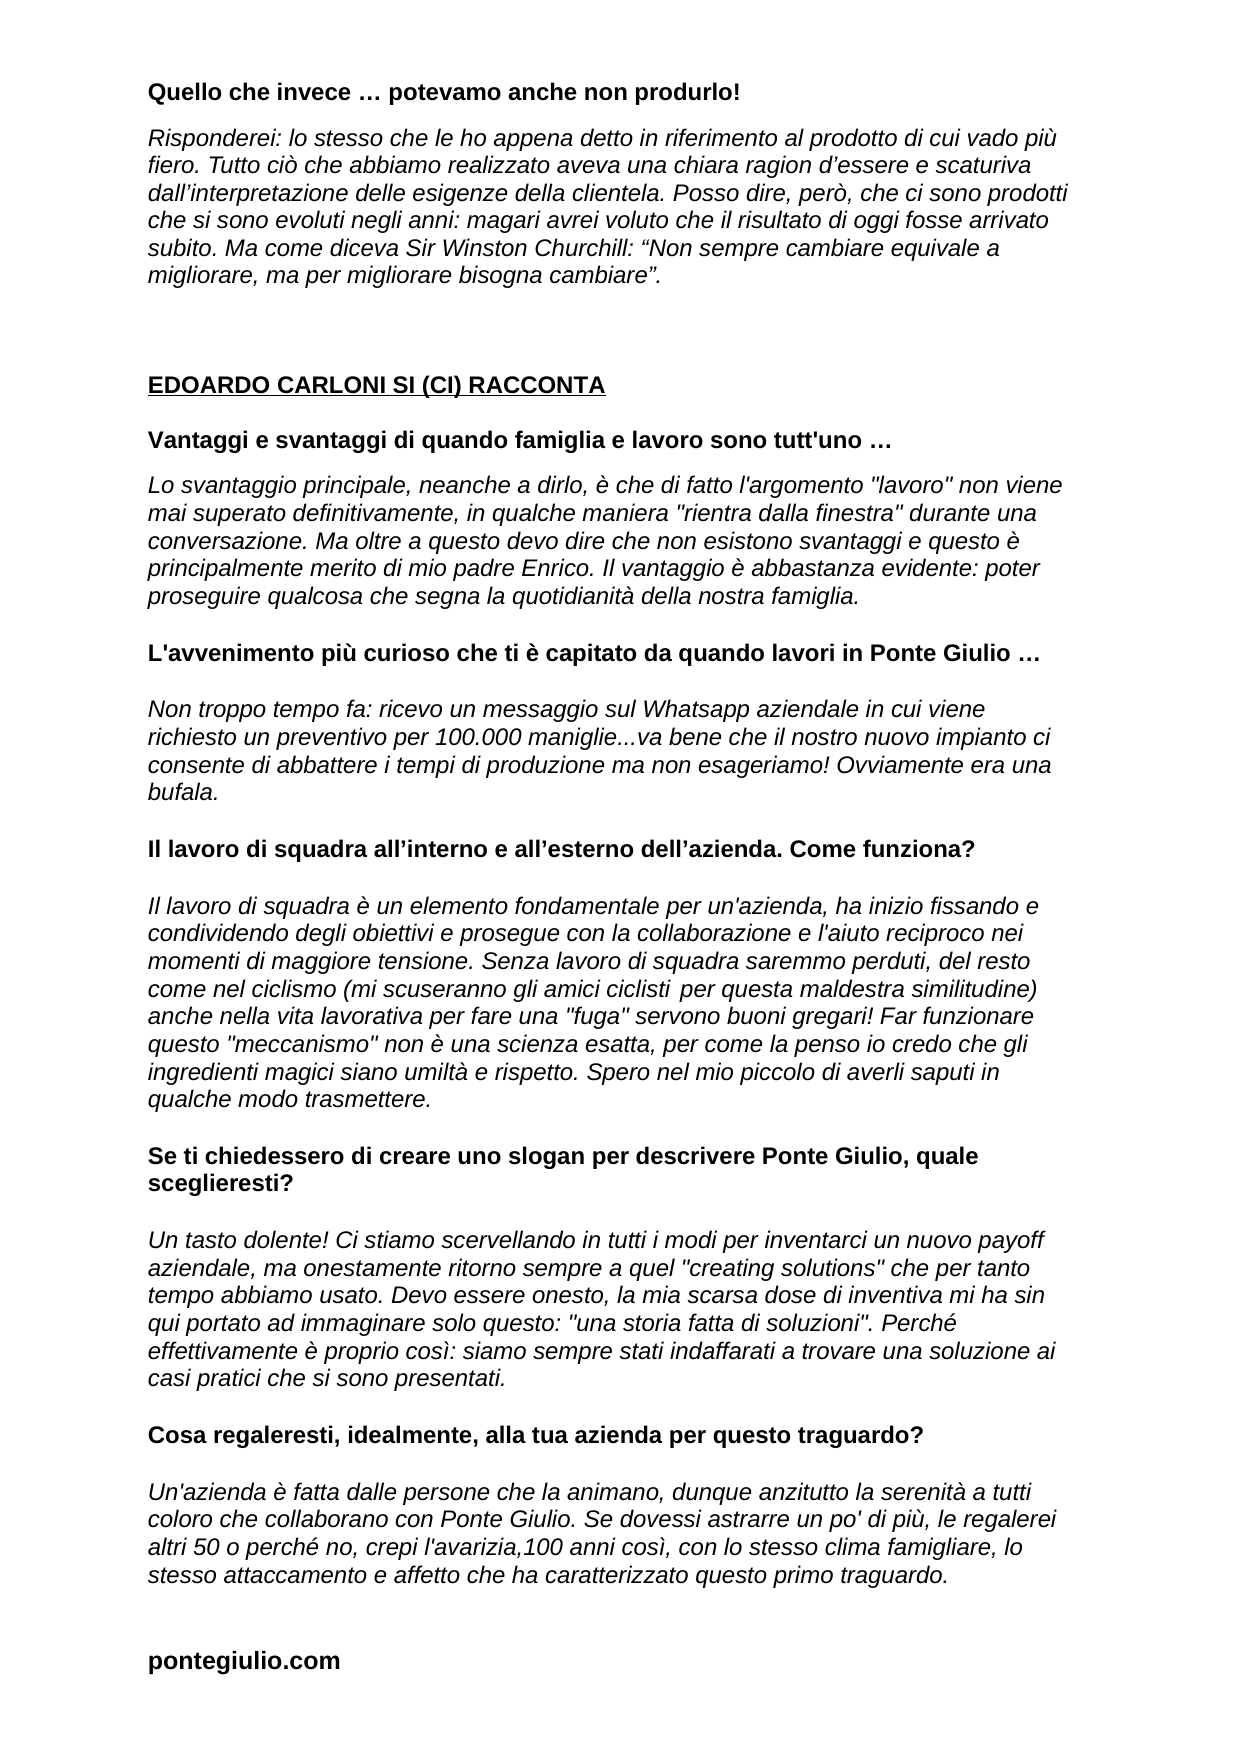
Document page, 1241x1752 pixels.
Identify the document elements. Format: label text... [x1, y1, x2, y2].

text Se ti chiedessero di creare uno slogan per descrivere Ponte Giulio, quale sceglieresti? [148, 1142, 1078, 1197]
text Cosa regaleresti, idealmente, alla tua azienda per questo traguardo? [148, 1421, 1078, 1448]
text Il lavoro di squadra all’interno e all’esterno dell’azienda. Come funziona? [148, 835, 1078, 863]
text Un tasto dolente! Ci stiamo scervellando in tutti i modi per inventarci un nuovo payoff aziendale, ma onestamente ritorno sempre a quel "creating solutions" che per tanto tempo abbiamo usato. Devo essere onesto, la mia scarsa dose di inventiva mi ha sin qui portato ad immaginare solo questo: "una storia fatta di soluzioni". Perché effettivamente è proprio così: siamo sempre stati indaffarati a trovare una soluzione ai casi pratici che si sono presentati. [148, 1226, 1078, 1392]
text Vantaggi e svantaggi di quando famiglia e lavoro sono tutt'uno … [148, 426, 1078, 453]
text pontegiulio.com [148, 1646, 1078, 1675]
text Il lavoro di squadra è un elemento fondamentale per un'azienda, ha inizio fissando e condividendo degli obiettivi e prosegue con la collaborazione e l'aiuto reciproco nei momenti di maggiore tensione. Senza lavoro di squadra saremmo perduti, del resto come nel ciclismo (mi scuseranno gli amici ciclisti per questa maldestra similitudine) anche nella vita lavorativa per fare una "fuga" servono buoni gregari! Far funzionare questo "meccanismo" non è una scienza esatta, per come la penso io credo che gli ingredienti magici siano umiltà e rispetto. Spero nel mio piccolo di averli saputi in qualche modo trasmettere. [148, 892, 1078, 1113]
text Quello che invece … potevamo anche non produrlo! [148, 78, 1078, 105]
text Un'azienda è fatta dalle persone che la animano, dunque anzitutto la serenità a tutti coloro che collaborano con Ponte Giulio. Se dovessi astrarre un po' di più, le regalerei altri 50 o perché no, crepi l'avarizia,100 anni così, con lo stesso clima famigliare, lo stesso attaccamento e affetto che ha caratterizzato questo primo traguardo. [148, 1478, 1078, 1588]
text Risponderei: lo stesso che le ho appena detto in riferimento al prodotto di cui vado più fiero. Tutto ciò che abbiamo realizzato aveva una chiara ragion d’essere e scaturiva dall’interpretazione delle esigenze della clientela. Posso dire, però, che ci sono prodotti che si sono evoluti negli anni: magari avrei voluto che il risultato di oggi fosse arrivato subito. Ma come diceva Sir Winston Churchill: “Non sempre cambiare equivale a migliorare, ma per migliorare bisogna cambiare”. [148, 123, 1078, 289]
text Edoardo CARLONI si (CI) racconta [148, 371, 1078, 398]
text Lo svantaggio principale, neanche a dirlo, è che di fatto l'argomento "lavoro" non viene mai superato definitivamente, in qualche maniera "rientra dalla finestra" durante una conversazione. Ma oltre a questo devo dire che non esistono svantaggi e questo è principalmente merito di mio padre Enrico. Il vantaggio è abbastanza evidente: poter proseguire qualcosa che segna la quotidianità della nostra famiglia. [148, 471, 1078, 609]
text Non troppo tempo fa: ricevo un messaggio sul Whatsapp aziendale in cui viene richiesto un preventivo per 100.000 maniglie...va bene che il nostro nuovo impianto ci consente di abbattere i tempi di produzione ma non esageriamo! Ovviamente era una bufala. [148, 695, 1078, 806]
text L'avvenimento più curioso che ti è capitato da quando lavori in Ponte Giulio … [148, 639, 1078, 666]
